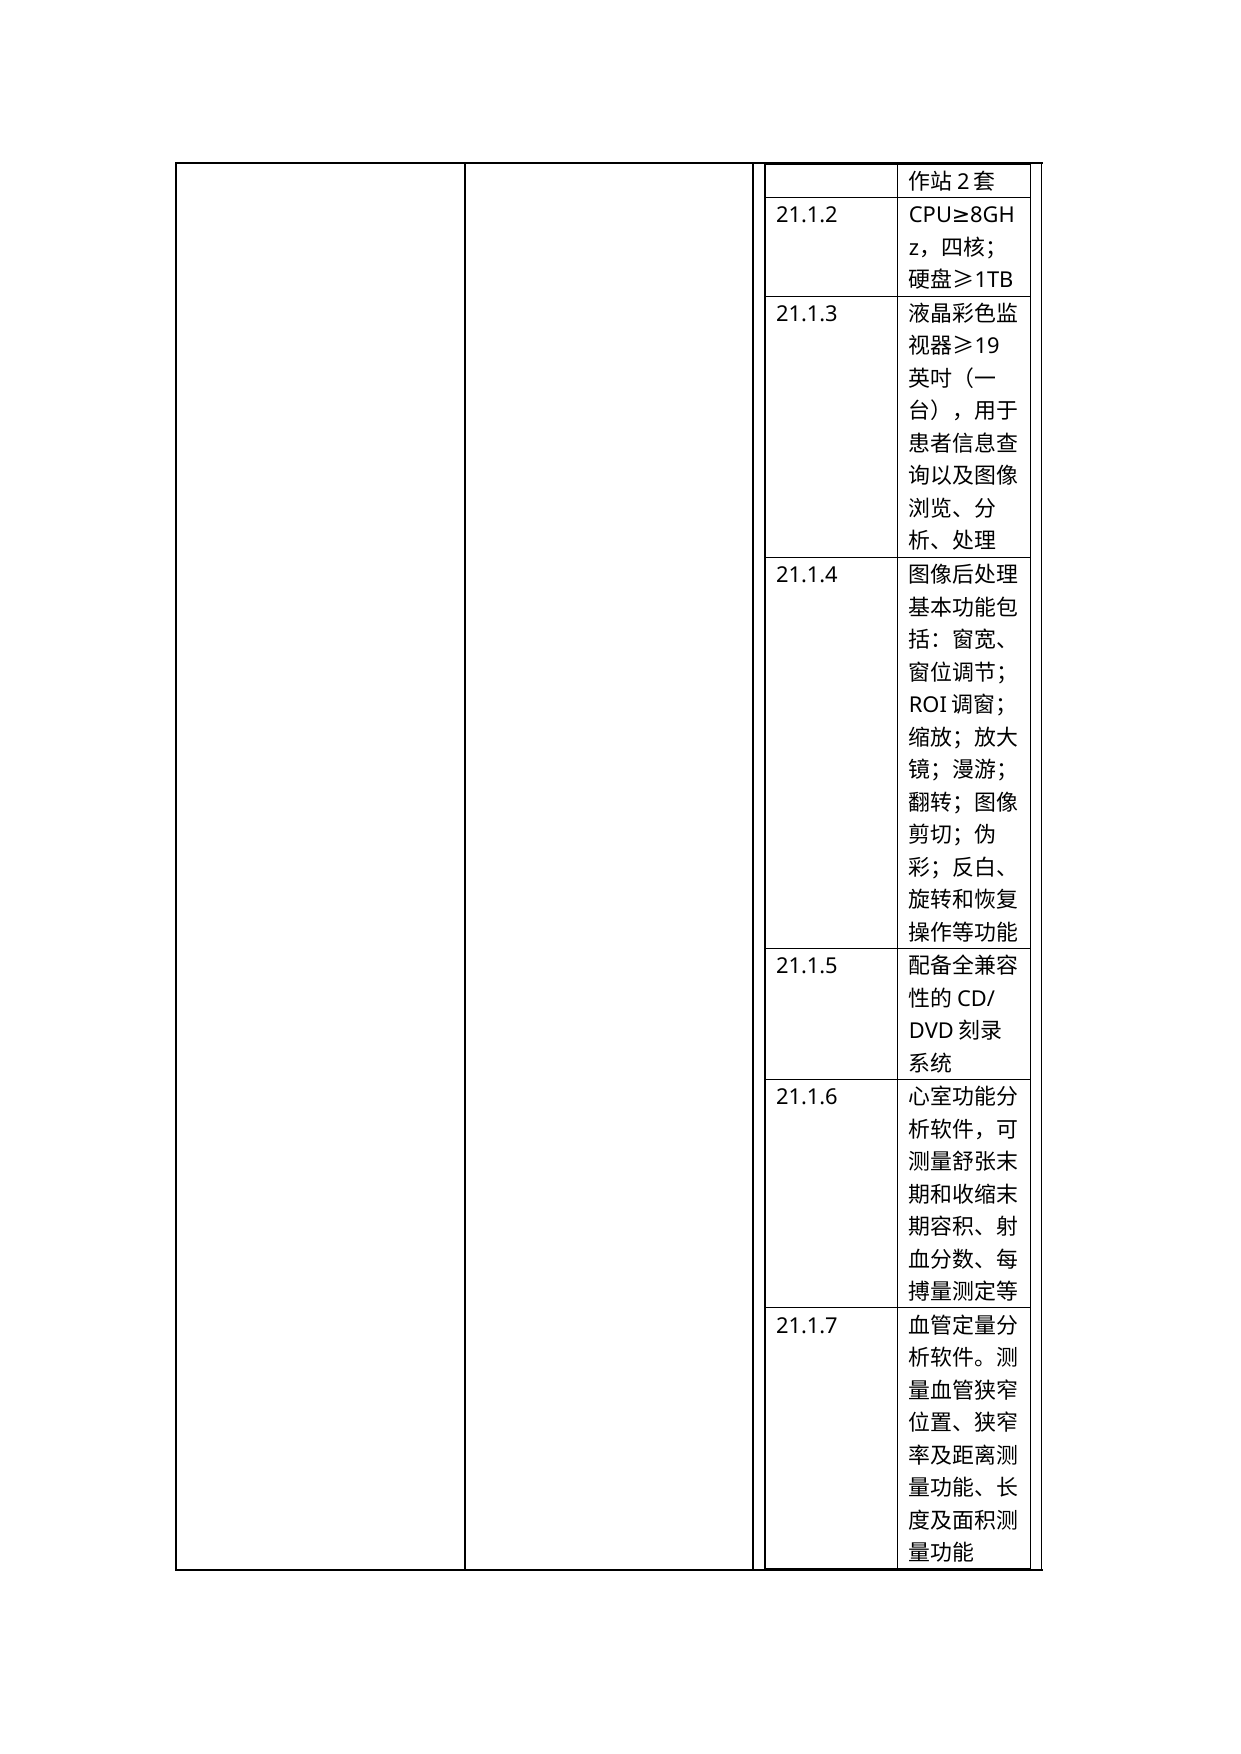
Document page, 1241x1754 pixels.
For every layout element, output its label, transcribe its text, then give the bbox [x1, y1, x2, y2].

table_cell 1 [177, 164, 464, 1569]
table_cell [898, 1080, 1030, 1307]
table_cell [898, 1308, 1030, 1568]
table_cell [766, 949, 897, 1079]
table_cell [766, 165, 897, 197]
table_cell [766, 198, 897, 296]
table_cell [898, 297, 1030, 557]
table_cell [898, 165, 1030, 197]
table_cell [766, 558, 897, 948]
table_cell [898, 198, 1030, 296]
table_cell [766, 297, 897, 557]
table_cell [1031, 164, 1041, 1569]
table_cell [766, 1308, 897, 1568]
table_cell [754, 164, 764, 1569]
table_cell [898, 558, 1030, 948]
table_cell [898, 949, 1030, 1079]
table_cell [466, 164, 752, 1569]
table_cell [766, 1080, 897, 1307]
